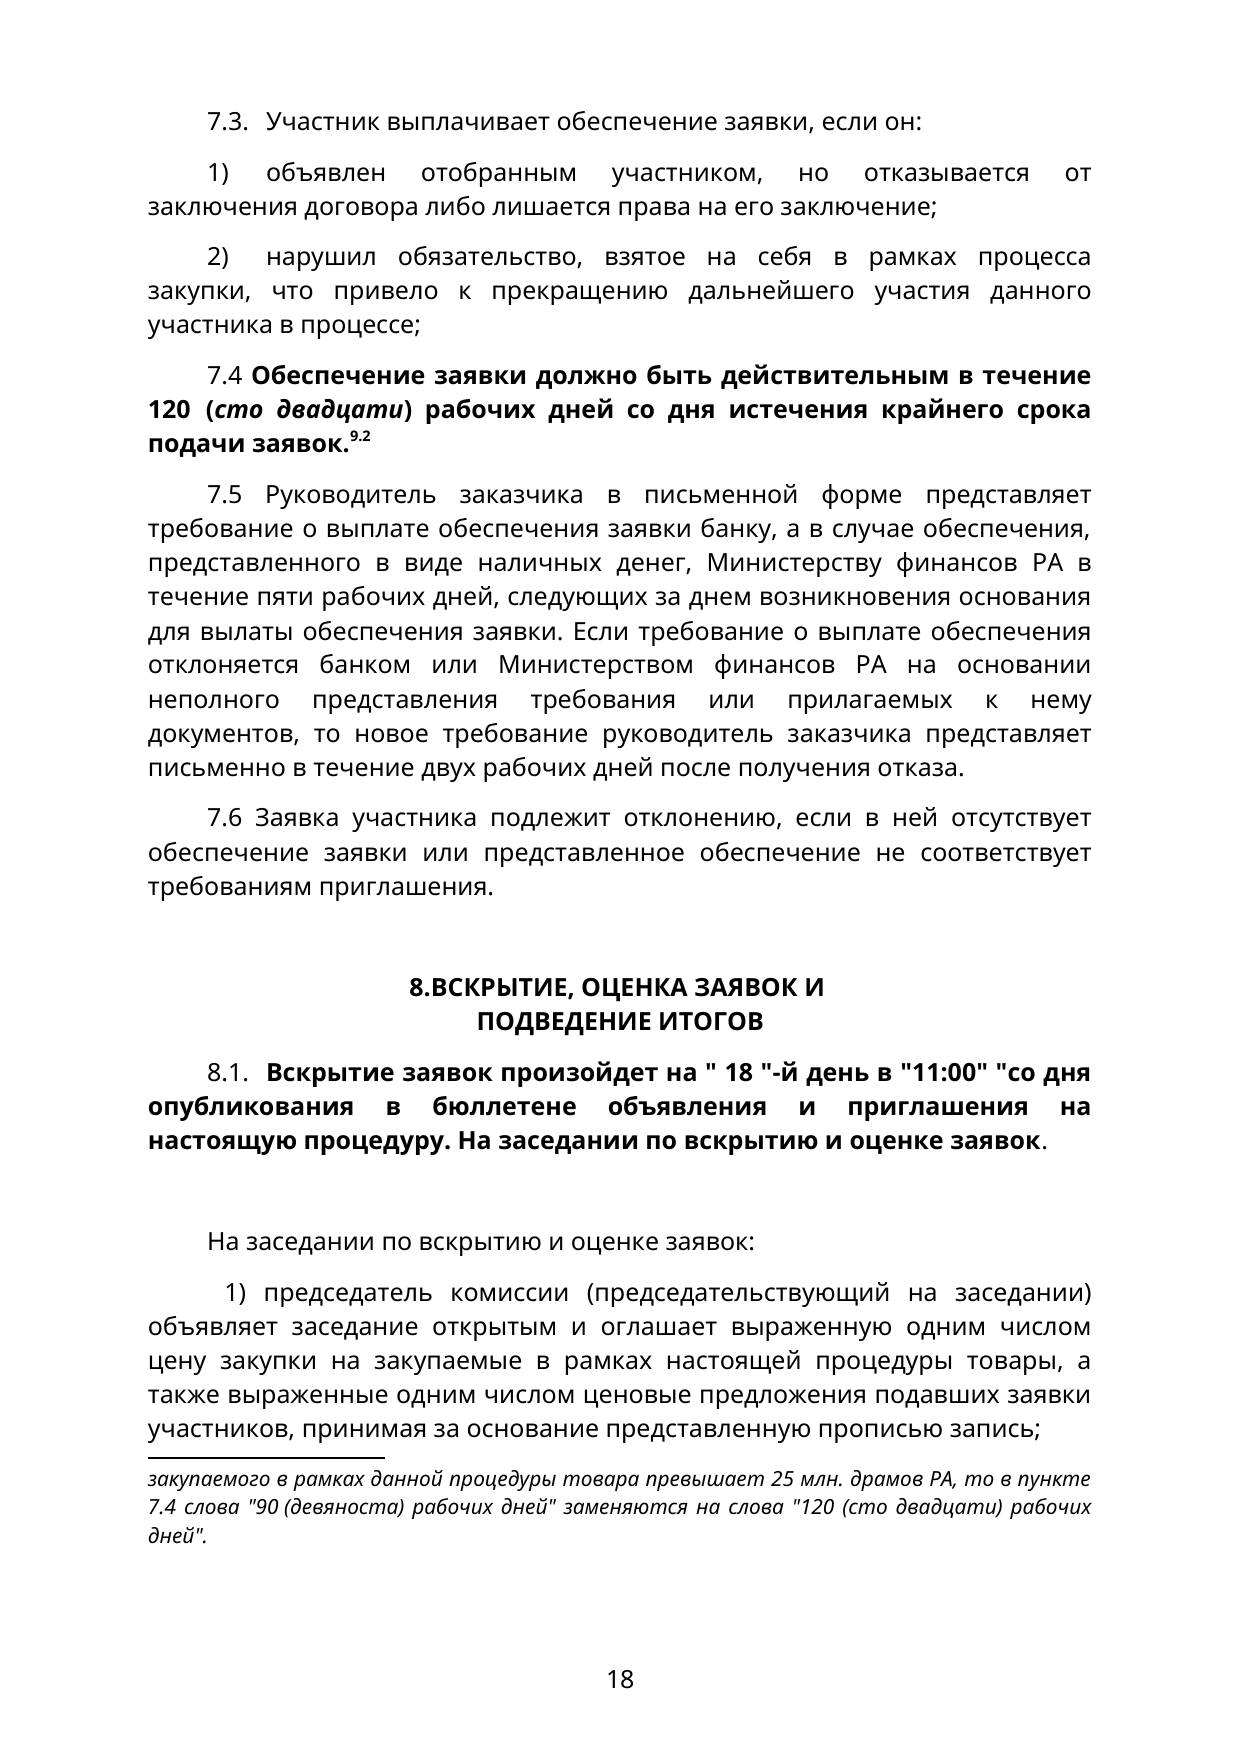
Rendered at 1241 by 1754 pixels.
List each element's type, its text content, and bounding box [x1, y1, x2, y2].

text 1) объявлен отобранным участником, но отказывается от заключения договора либо лишается права на его заключение; [148, 154, 1092, 222]
text 8.1. Вскрытие заявок произойдет на " 18 "-й день в "11:00" "со дня опубликования в бюллетене объявления и приглашения на настоящую процедуру. На заседании по вскрытию и оценке заявок. [148, 1054, 1092, 1157]
text 2) нарушил обязательство, взятое на себя в рамках процесса закупки, что привело к прекращению дальнейшего участия данного участника в процессе; [148, 239, 1092, 341]
text 8.ВСКРЫТИЕ, ОЦЕНКА ЗАЯВОК И ПОДВЕДЕНИЕ ИТОГОВ [148, 970, 1092, 1038]
text 7.5 Руководитель заказчика в письменной форме представляет требование о выплате обеспечения заявки банку, а в случае обеспечения, представленного в виде наличных денег, Министерству финансов РА в течение пяти рабочих дней, следующих за днем возникновения основания для вылаты обеспечения заявки. Если требование о выплате обеспечения отклоняется банком или Министерством финансов РА на основании неполного представления требования или прилагаемых к нему документов, то новое требование руководитель заказчика представляет письменно в течение двух рабочих дней после получения отказа. [148, 477, 1092, 783]
text 7.6 Заявка участника подлежит отклонению, если в ней отсутствует обеспечение заявки или представленное обеспечение не соответствует требованиям приглашения. [148, 800, 1092, 902]
text На заседании по вскрытию и оценке заявок: [148, 1224, 1092, 1258]
text 7.4 Обеспечение заявки должно быть действительным в течение 120 (сто двадцати) рабочих дней со дня истечения крайнего срока подачи заявок.9.2 [148, 358, 1092, 460]
text 7.3. Участник выплачивает обеспечение заявки, если он: [148, 103, 1092, 137]
text 1) председатель комиссии (председательствующий на заседании) объявляет заседание открытым и оглашает выраженную одним числом цену закупки на закупаемые в рамках настоящей процедуры товары, а также выраженные одним числом ценовые предложения подавших заявки участников, принимая за основание представленную прописью запись; [148, 1275, 1092, 1445]
